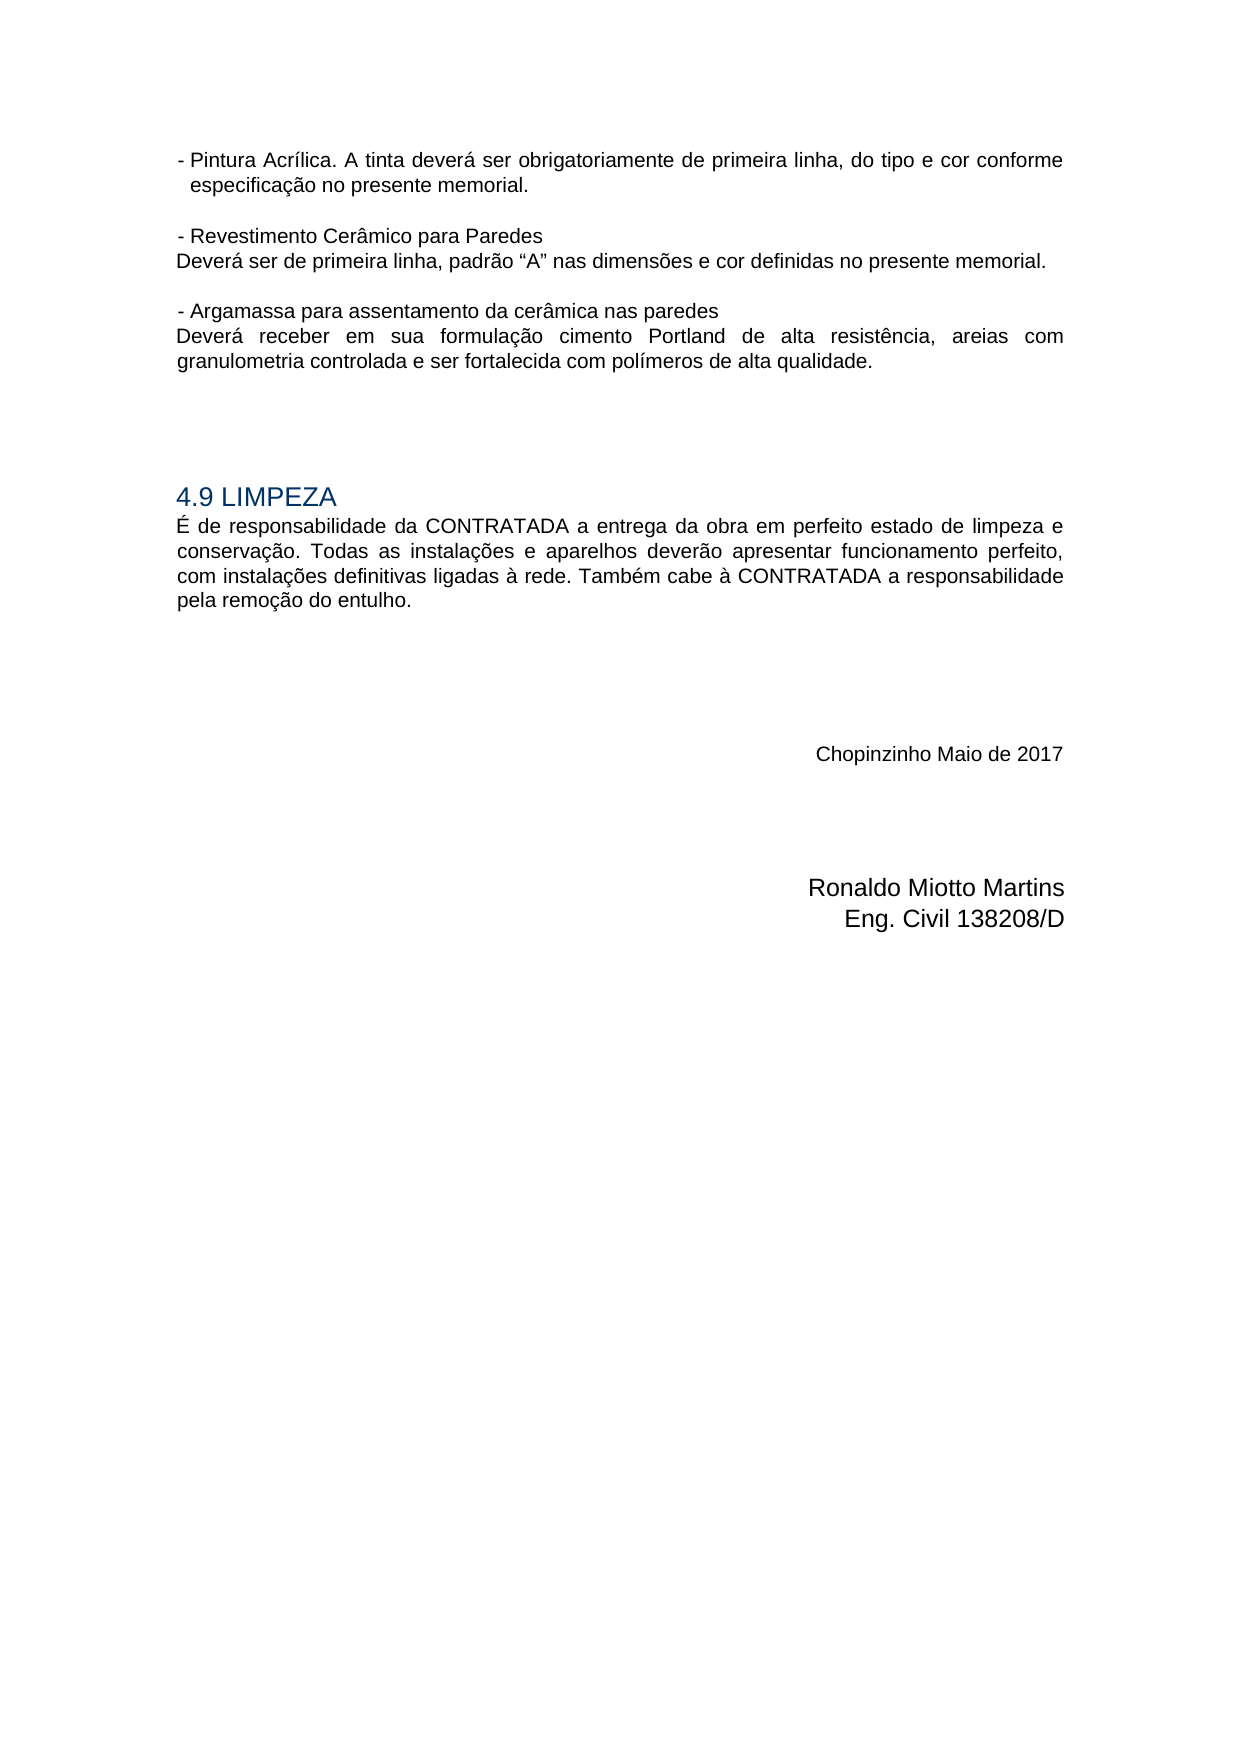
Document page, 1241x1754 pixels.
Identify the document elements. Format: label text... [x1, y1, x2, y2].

subtitle 4.9 LIMPEZA [176, 481, 1063, 512]
list Pintura Acrílica. A tinta deverá ser obrigatoriamente de primeira linha, do tipo e cor conforme especificação no presente memorial. [177, 148, 1065, 197]
text Deverá receber em sua formulação cimento Portland de alta resistência, areias com granulometria controlada e ser fortalecida com polímeros de alta qualidade. [176, 324, 1065, 373]
text É de responsabilidade da CONTRATADA a entrega da obra em perfeito estado de limpeza e conservação. Todas as instalações e aparelhos deverão apresentar funcionamento perfeito, com instalações definitivas ligadas à rede. Também cabe à CONTRATADA a responsabilidade pela remoção do entulho. [176, 514, 1065, 612]
list Argamassa para assentamento da cerâmica nas paredes [177, 299, 1065, 323]
text Eng. Civil 138208/D [177, 904, 1065, 933]
list Revestimento Cerâmico para Paredes [177, 223, 1065, 247]
text Chopinzinho Maio de 2017 [177, 742, 1063, 766]
text Ronaldo Miotto Martins [177, 873, 1065, 902]
text Deverá ser de primeira linha, padrão “A” nas dimensões e cor definidas no presente memorial. [176, 248, 1065, 272]
